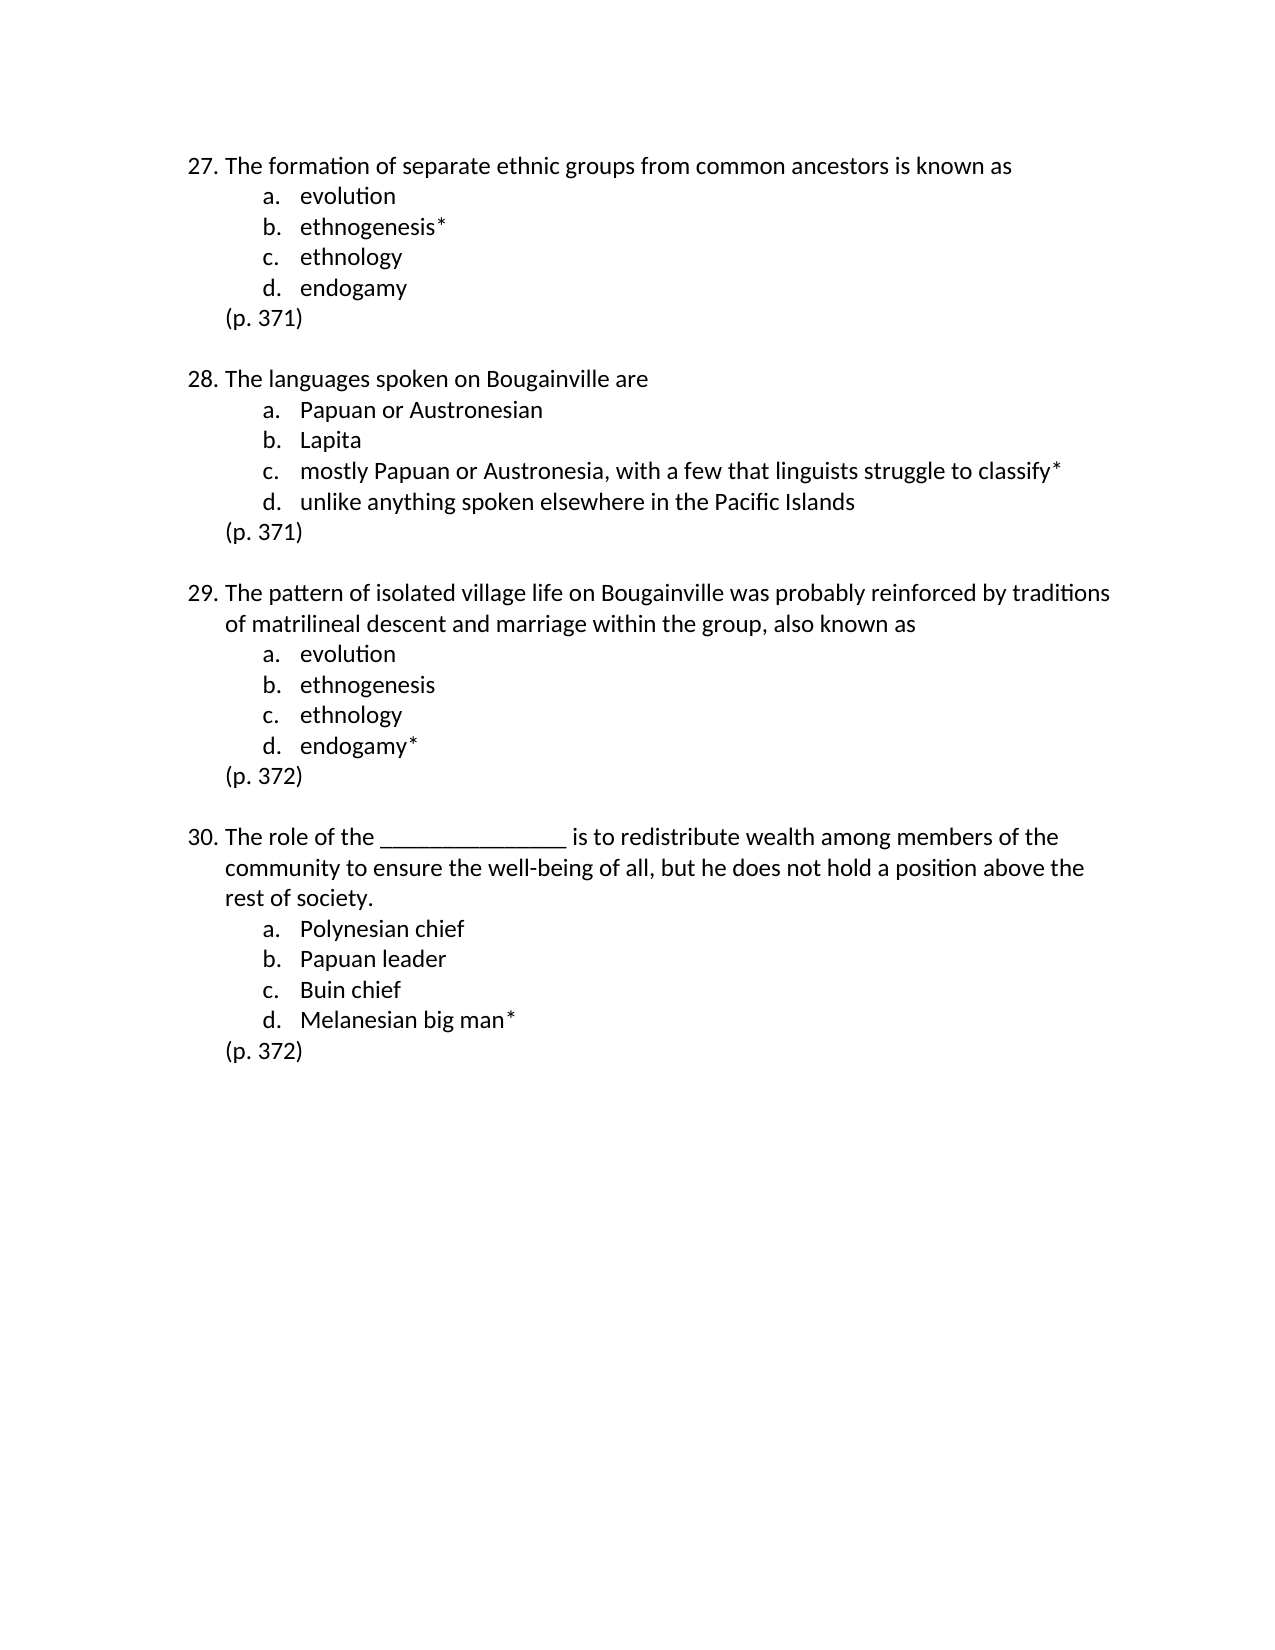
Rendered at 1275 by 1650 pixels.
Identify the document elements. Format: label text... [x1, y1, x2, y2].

list mostly Papuan or Austronesia, with a few that linguists struggle to classify* [262, 455, 1125, 486]
list evolution [262, 638, 1125, 669]
text (p. 372) [225, 1035, 1125, 1066]
list endogamy* [262, 730, 1125, 760]
list unlike anything spoken elsewhere in the Pacific Islands [262, 486, 1125, 516]
list Papuan leader [262, 943, 1125, 974]
list Lapita [262, 425, 1125, 455]
list The languages spoken on Bougainville are [187, 364, 1125, 394]
list ethnology [262, 699, 1125, 730]
text (p. 371) [187, 516, 1125, 547]
list ethnogenesis* [262, 211, 1125, 242]
text (p. 371) [225, 303, 1125, 333]
list Buin chief [262, 974, 1125, 1004]
list Polynesian chief [262, 913, 1125, 943]
list The formation of separate ethnic groups from common ancestors is known as [187, 150, 1125, 181]
list evolution [262, 181, 1125, 211]
list endogamy [262, 272, 1125, 303]
list The pattern of isolated village life on Bougainville was probably reinforced by traditions of matrilineal descent and marriage within the group, also known as [187, 577, 1125, 638]
text (p. 372) [225, 760, 1125, 791]
list Papuan or Austronesian [262, 394, 1125, 425]
list ethnology [262, 242, 1125, 272]
list The role of the _______________ is to redistribute wealth among members of the community to ensure the well-being of all, but he does not hold a position above the rest of society. [187, 821, 1125, 913]
list Melanesian big man* [262, 1004, 1125, 1035]
list ethnogenesis [262, 669, 1125, 699]
